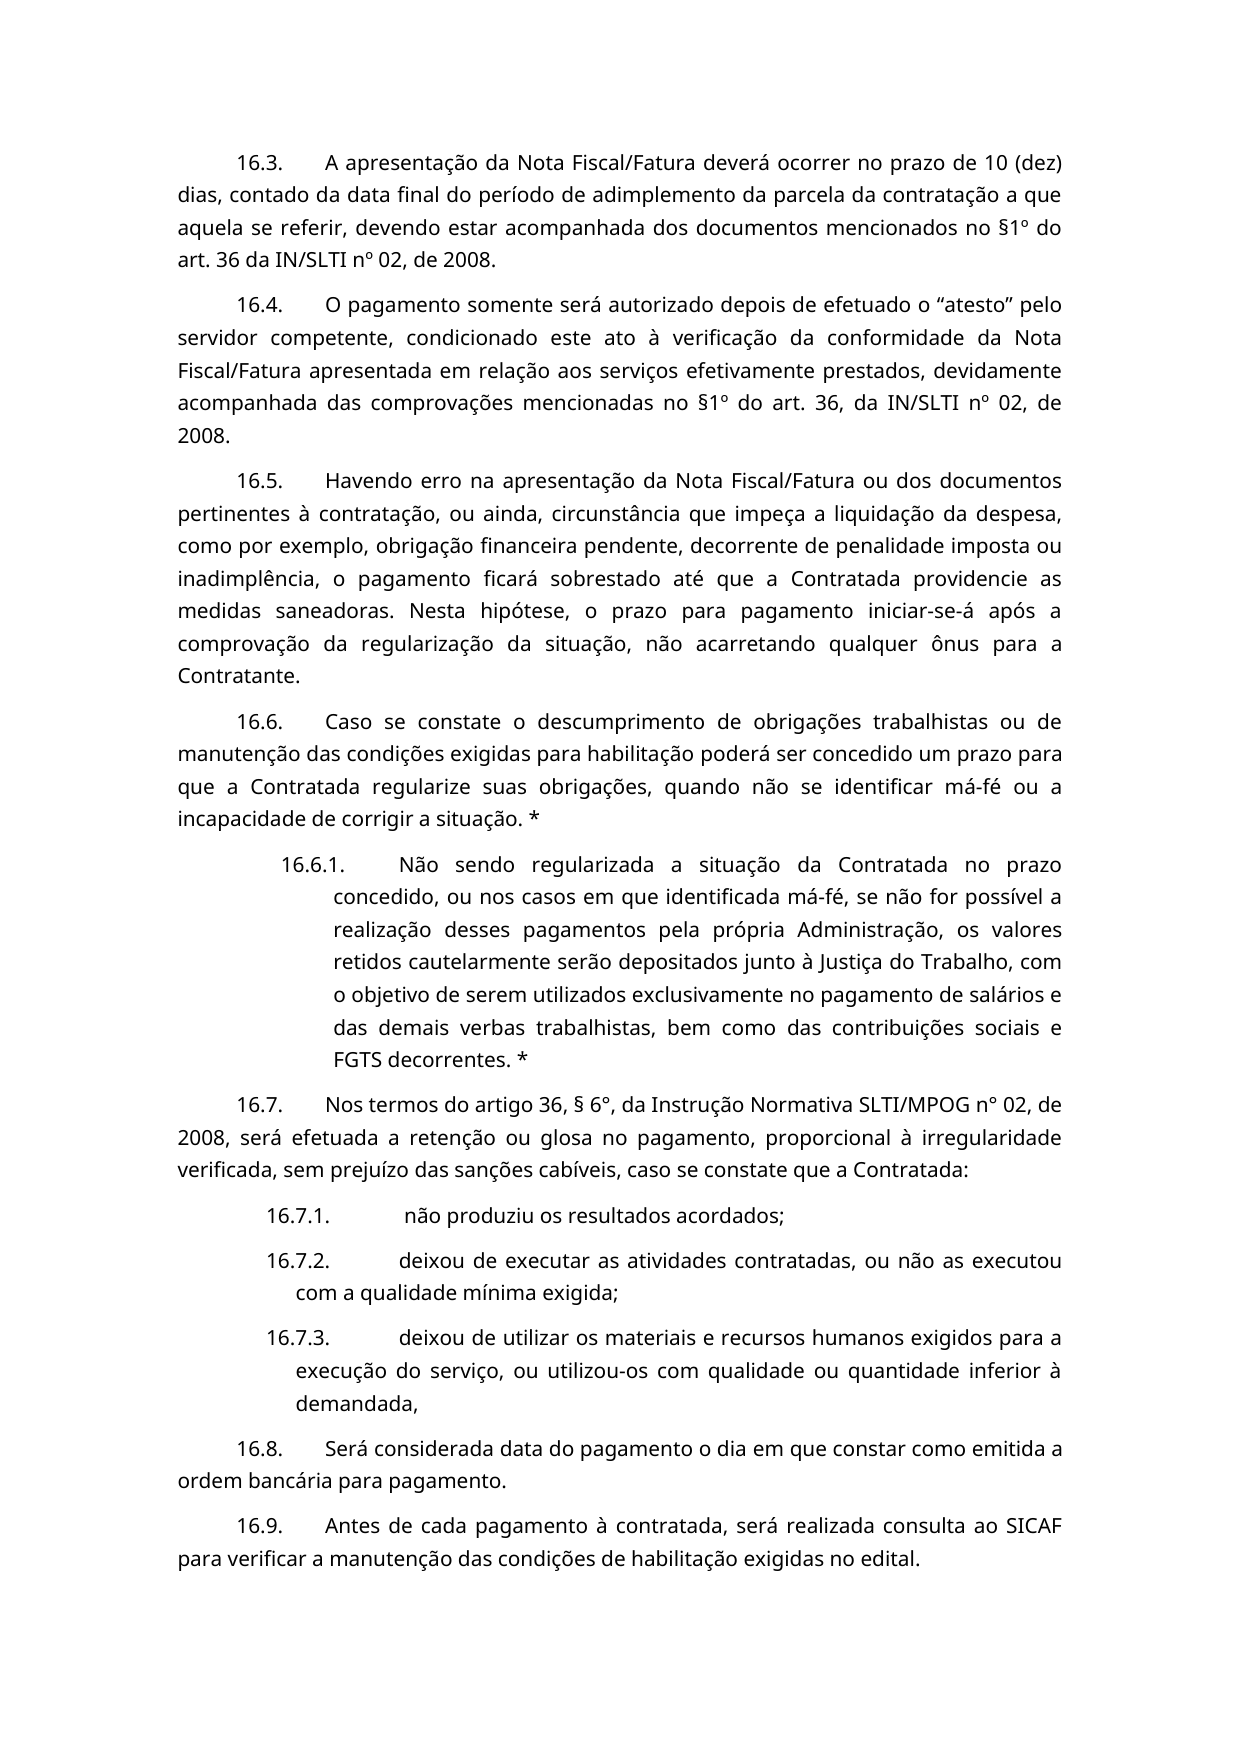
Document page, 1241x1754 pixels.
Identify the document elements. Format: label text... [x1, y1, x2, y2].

list Não sendo regularizada a situação da Contratada no prazo concedido, ou nos casos em que identificada má-fé, se não for possível a realização desses pagamentos pela própria Administração, os valores retidos cautelarmente serão depositados junto à Justiça do Trabalho, com o objetivo de serem utilizados exclusivamente no pagamento de salários e das demais verbas trabalhistas, bem como das contribuições sociais e FGTS decorrentes. * [281, 850, 1063, 1074]
list O pagamento somente será autorizado depois de efetuado o “atesto” pelo servidor competente, condicionado este ato à verificação da conformidade da Nota Fiscal/Fatura apresentada em relação aos serviços efetivamente prestados, devidamente acompanhada das comprovações mencionadas no §1º do art. 36, da IN/SLTI nº 02, de 2008. [177, 291, 1063, 449]
list A apresentação da Nota Fiscal/Fatura deverá ocorrer no prazo de 10 (dez) dias, contado da data final do período de adimplemento da parcela da contratação a que aquela se referir, devendo estar acompanhada dos documentos mencionados no §1º do art. 36 da IN/SLTI nº 02, de 2008. [177, 148, 1063, 274]
list deixou de executar as atividades contratadas, ou não as executou com a qualidade mínima exigida; [266, 1246, 1063, 1307]
list Havendo erro na apresentação da Nota Fiscal/Fatura ou dos documentos pertinentes à contratação, ou ainda, circunstância que impeça a liquidação da despesa, como por exemplo, obrigação financeira pendente, decorrente de penalidade imposta ou inadimplência, o pagamento ficará sobrestado até que a Contratada providencie as medidas saneadoras. Nesta hipótese, o prazo para pagamento iniciar-se-á após a comprovação da regularização da situação, não acarretando qualquer ônus para a Contratante. [177, 466, 1063, 690]
list não produziu os resultados acordados; [266, 1201, 1063, 1229]
list Nos termos do artigo 36, § 6°, da Instrução Normativa SLTI/MPOG n° 02, de 2008, será efetuada a retenção ou glosa no pagamento, proporcional à irregularidade verificada, sem prejuízo das sanções cabíveis, caso se constate que a Contratada: [177, 1090, 1063, 1184]
list Antes de cada pagamento à contratada, será realizada consulta ao SICAF para verificar a manutenção das condições de habilitação exigidas no edital. [177, 1512, 1063, 1573]
list Será considerada data do pagamento o dia em que constar como emitida a ordem bancária para pagamento. [177, 1434, 1063, 1495]
list deixou de utilizar os materiais e recursos humanos exigidos para a execução do serviço, ou utilizou-os com qualidade ou quantidade inferior à demandada, [266, 1323, 1063, 1417]
list Caso se constate o descumprimento de obrigações trabalhistas ou de manutenção das condições exigidas para habilitação poderá ser concedido um prazo para que a Contratada regularize suas obrigações, quando não se identificar má-fé ou a incapacidade de corrigir a situação. * [177, 707, 1063, 833]
